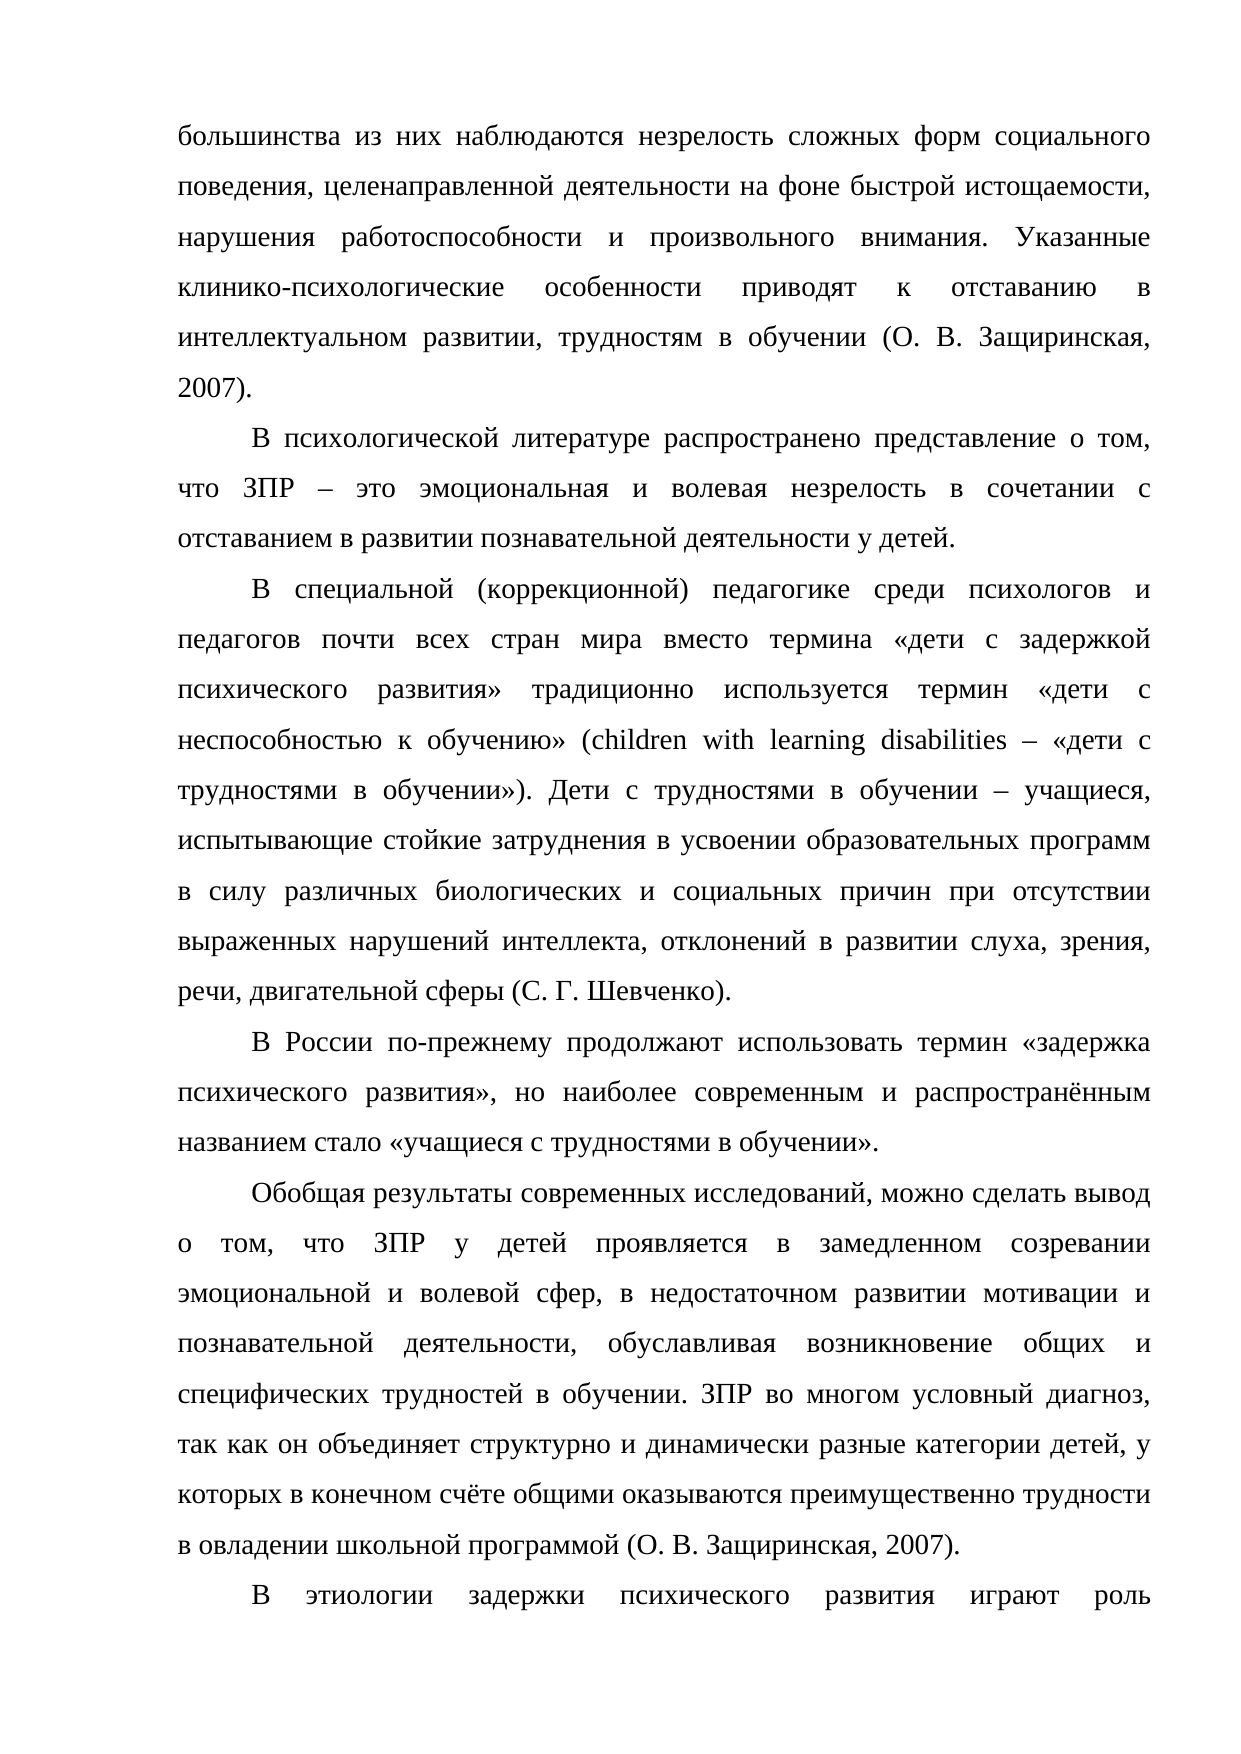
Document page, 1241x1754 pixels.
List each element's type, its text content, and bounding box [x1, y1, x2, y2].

text Обобщая результаты современных исследований, можно сделать вывод о том, что ЗПР у детей проявляется в замедленном созревании эмоциональной и волевой сфер, в недостаточном развитии мотивации и познавательной деятельности, обуславливая возникновение общих и специфических трудностей в обучении. ЗПР во многом условный диагноз, так как он объединяет структурно и динамически разные категории детей, у которых в конечном счёте общими оказываются преимущественно трудности в овладении школьной программой (О. В. Защиринская, 2007). [177, 1175, 1152, 1560]
text В России по-прежнему продолжают использовать термин «задержка психического развития», но наиболее современным и распространённым названием стало «учащиеся с трудностями в обучении». [177, 1024, 1152, 1158]
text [177, 1577, 1152, 1611]
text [177, 118, 1152, 403]
text В специальной (коррекционной) педагогике среди психологов и педагогов почти всех стран мира вместо термина «дети с задержкой психического развития» традиционно используется термин «дети с неспособностью к обучению» (children with learning disabilities – «дети с трудностями в обучении»). Дети с трудностями в обучении – учащиеся, испытывающие стойкие затруднения в усвоении образовательных программ в силу различных биологических и социальных причин при отсутствии выраженных нарушений интеллекта, отклонений в развитии слуха, зрения, речи, двигательной сферы (С. Г. Шевченко). [177, 571, 1152, 1007]
text В психологической литературе распространено представление о том, что ЗПР – это эмоциональная и волевая незрелость в сочетании с отставанием в развитии познавательной деятельности у детей. [177, 420, 1152, 554]
